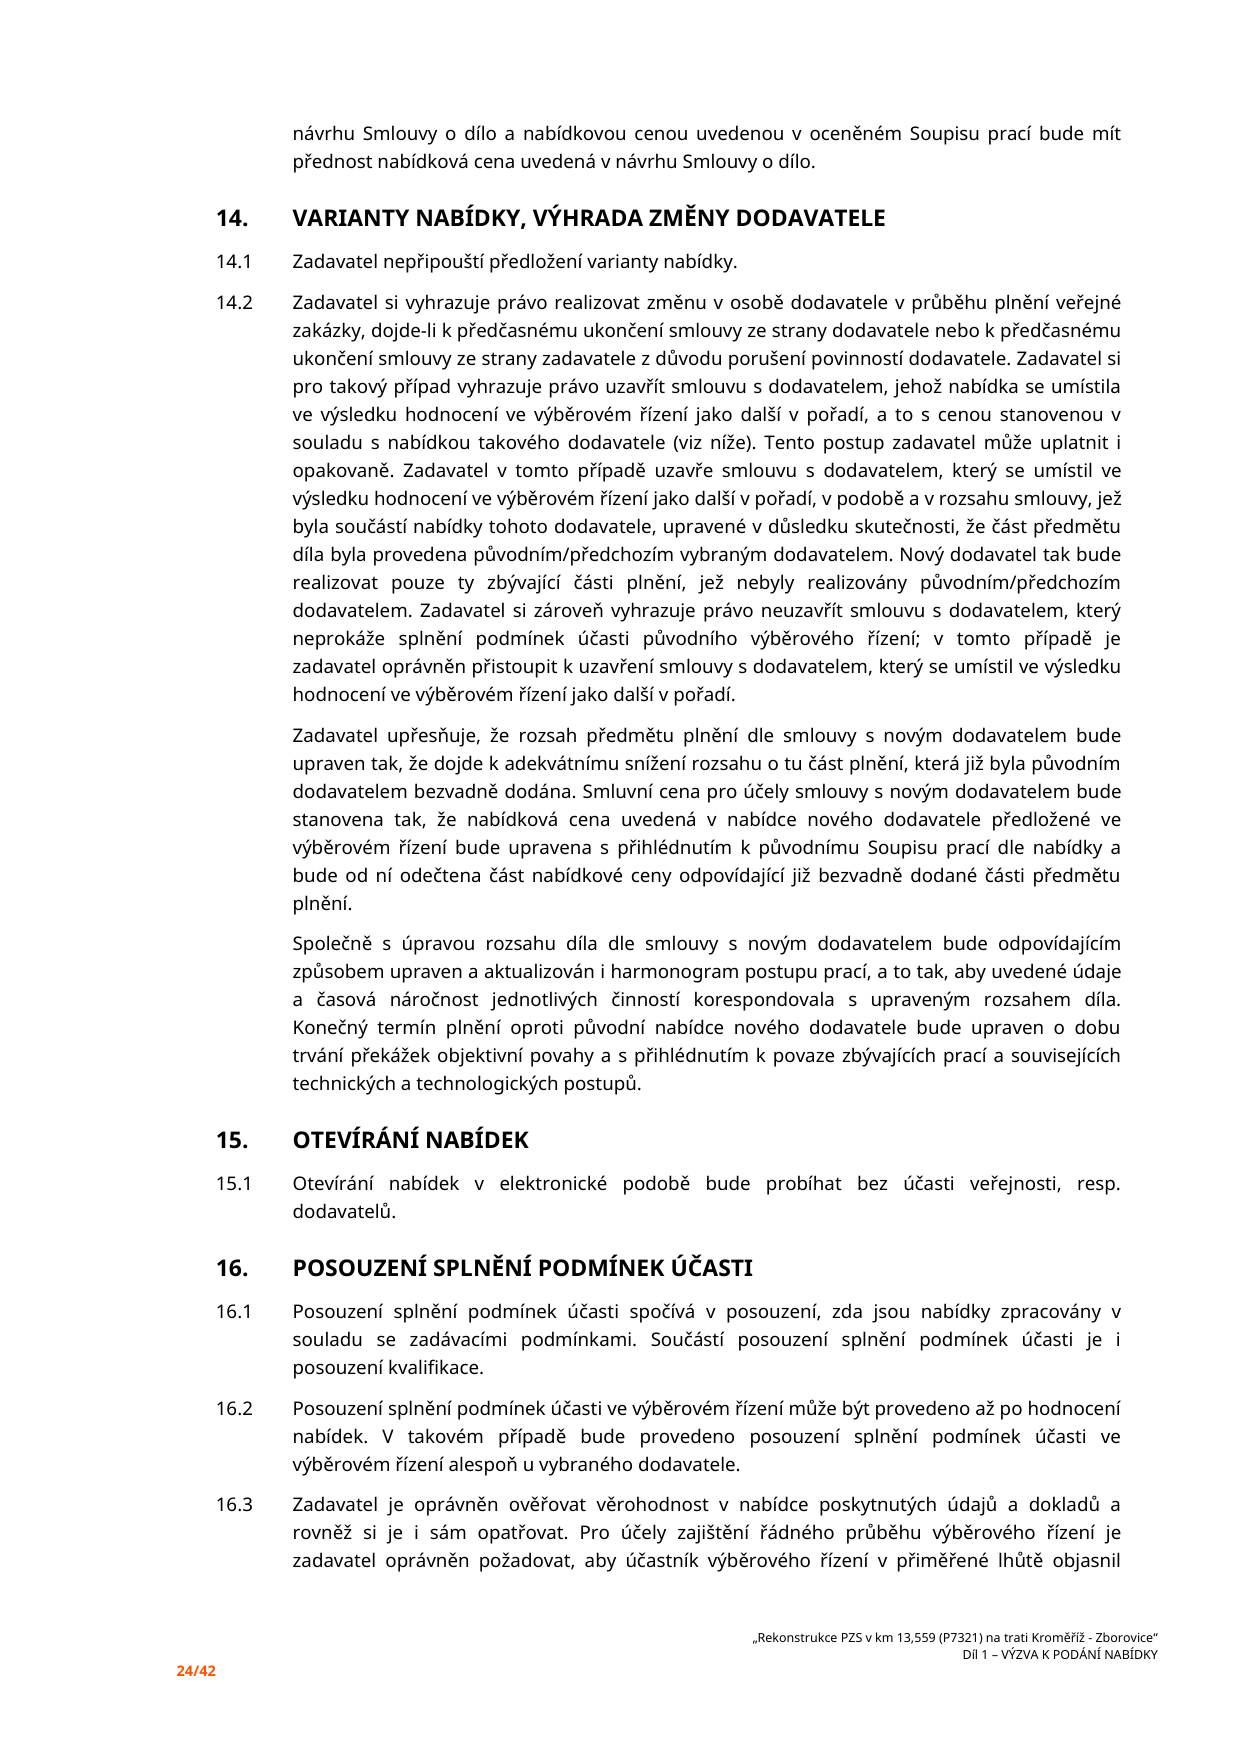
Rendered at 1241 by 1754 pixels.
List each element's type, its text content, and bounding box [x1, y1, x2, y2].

text VARIANTY NABÍDKY, VÝHRADA ZMĚNY DODAVATELE [216, 202, 1122, 233]
text Zadavatel nepřipouští předložení varianty nabídky. [216, 248, 1122, 274]
text POSOUZENÍ SPLNĚNÍ PODMÍNEK ÚČASTI [216, 1252, 1122, 1283]
list Zadavatel upřesňuje, že rozsah předmětu plnění dle smlouvy s novým dodavatelem bude upraven tak, že dojde k adekvátnímu snížení rozsahu o tu část plnění, která již byla původním dodavatelem bezvadně dodána. Smluvní cena pro účely smlouvy s novým dodavatelem bude stanovena tak, že nabídková cena uvedená v nabídce nového dodavatele předložené ve výběrovém řízení bude upravena s přihlédnutím k původnímu Soupisu prací dle nabídky a bude od ní odečtena část nabídkové ceny odpovídající již bezvadně dodané části předmětu plnění. [292, 722, 1122, 916]
text Posouzení splnění podmínek účasti spočívá v posouzení, zda jsou nabídky zpracovány v souladu se zadávacími podmínkami. Součástí posouzení splnění podmínek účasti je i posouzení kvalifikace. [216, 1298, 1122, 1380]
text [216, 121, 1122, 174]
text OTEVÍRÁNÍ NABÍDEK [216, 1124, 1122, 1155]
text Posouzení splnění podmínek účasti ve výběrovém řízení může být provedeno až po hodnocení nabídek. V takovém případě bude provedeno posouzení splnění podmínek účasti ve výběrovém řízení alespoň u vybraného dodavatele. [216, 1395, 1122, 1477]
text Zadavatel si vyhrazuje právo realizovat změnu v osobě dodavatele v průběhu plnění veřejné zakázky, dojde-li k předčasnému ukončení smlouvy ze strany dodavatele nebo k předčasnému ukončení smlouvy ze strany zadavatele z důvodu porušení povinností dodavatele. Zadavatel si pro takový případ vyhrazuje právo uzavřít smlouvu s dodavatelem, jehož nabídka se umístila ve výsledku hodnocení ve výběrovém řízení jako další v pořadí, a to s cenou stanovenou v souladu s nabídkou takového dodavatele (viz níže). Tento postup zadavatel může uplatnit i opakovaně. Zadavatel v tomto případě uzavře smlouvu s dodavatelem, který se umístil ve výsledku hodnocení ve výběrovém řízení jako další v pořadí, v podobě a v rozsahu smlouvy, jež byla součástí nabídky tohoto dodavatele, upravené v důsledku skutečnosti, že část předmětu díla byla provedena původním/předchozím vybraným dodavatelem. Nový dodavatel tak bude realizovat pouze ty zbývající části plnění, jež nebyly realizovány původním/předchozím dodavatelem. Zadavatel si zároveň vyhrazuje právo neuzavřít smlouvu s dodavatelem, který neprokáže splnění podmínek účasti původního výběrového řízení; v tomto případě je zadavatel oprávněn přistoupit k uzavření smlouvy s dodavatelem, který se umístil ve výsledku hodnocení ve výběrovém řízení jako další v pořadí. [216, 289, 1122, 707]
text Otevírání nabídek v elektronické podobě bude probíhat bez účasti veřejnosti, resp. dodavatelů. [216, 1171, 1122, 1224]
list Společně s úpravou rozsahu díla dle smlouvy s novým dodavatelem bude odpovídajícím způsobem upraven a aktualizován i harmonogram postupu prací, a to tak, aby uvedené údaje a časová náročnost jednotlivých činností korespondovala s upraveným rozsahem díla. Konečný termín plnění oproti původní nabídce nového dodavatele bude upraven o dobu trvání překážek objektivní povahy a s přihlédnutím k povaze zbývajících prací a souvisejících technických a technologických postupů. [292, 931, 1122, 1096]
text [216, 1492, 1122, 1573]
